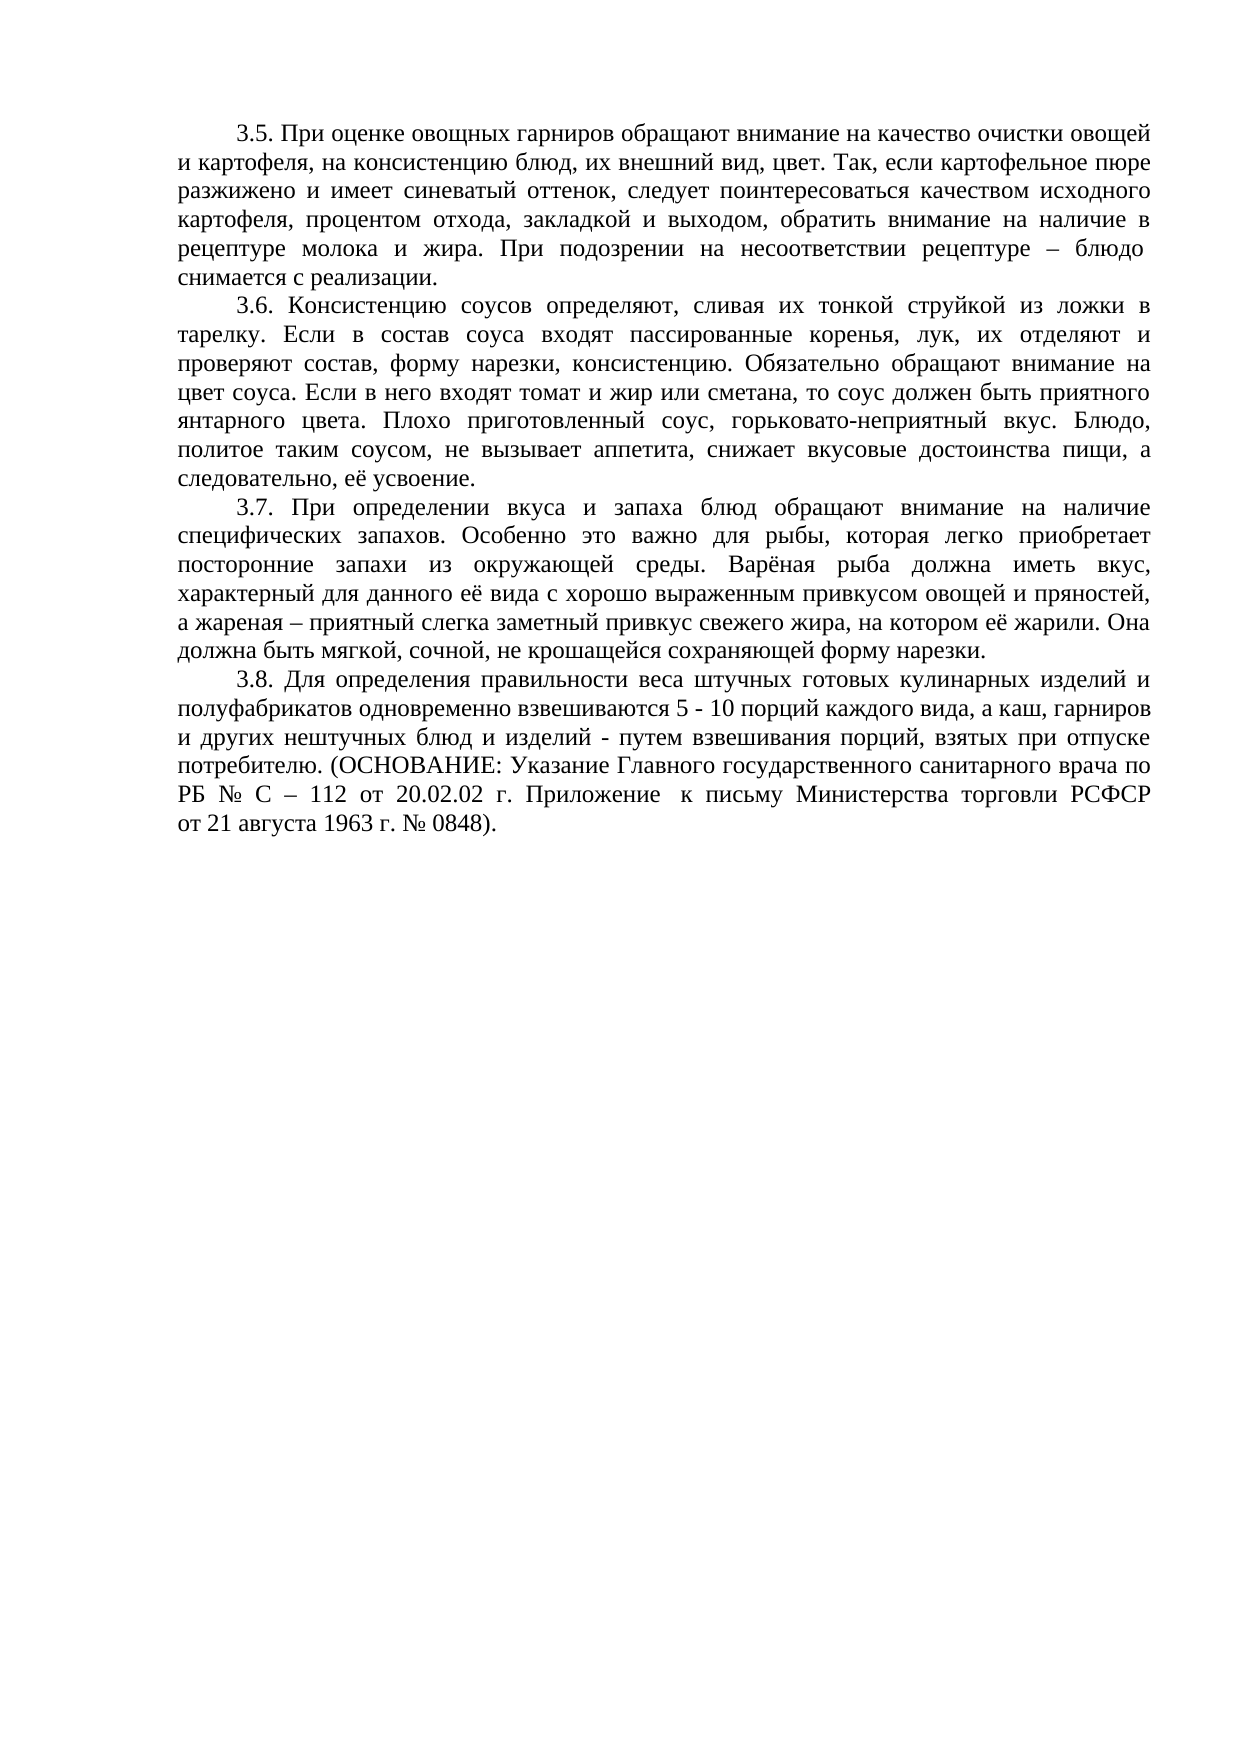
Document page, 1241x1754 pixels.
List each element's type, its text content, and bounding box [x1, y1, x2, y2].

text 3.7. При определении вкуса и запаха блюд обращают внимание на наличие специфических запахов. Особенно это важно для рыбы, которая легко приобретает посторонние запахи из окружающей среды. Варёная рыба должна иметь вкус, характерный для данного её вида с хорошо выраженным привкусом овощей и пряностей, а жареная – приятный слегка заметный привкус свежего жира, на котором её жарили. Она должна быть мягкой, сочной, не крошащейся сохраняющей форму нарезки. [177, 492, 1152, 664]
text 3.6. Консистенцию соусов определяют, сливая их тонкой струйкой из ложки в тарелку. Если в состав соуса входят пассированные коренья, лук, их отделяют и проверяют состав, форму нарезки, консистенцию. Обязательно обращают внимание на цвет соуса. Если в него входят томат и жир или сметана, то соус должен быть приятного янтарного цвета. Плохо приготовленный соус, горьковато-неприятный вкус. Блюдо, политое таким соусом, не вызывает аппетита, снижает вкусовые достоинства пищи, а следовательно, её усвоение. [177, 291, 1152, 492]
text 3.8. Для определения правильности веса штучных готовых кулинарных изделий и полуфабрикатов одновременно взвешиваются 5 - 10 порций каждого вида, а каш, гарниров и других нештучных блюд и изделий - путем взвешивания порций, взятых при отпуске потребителю. (ОСНОВАНИЕ: Указание Главного государственного санитарного врача по РБ № С – 112 от 20.02.02 г. Приложение к письму Министерства торговли РСФСР от 21 августа 1963 г. № 0848). [177, 664, 1152, 837]
text 3.5. При оценке овощных гарниров обращают внимание на качество очистки овощей и картофеля, на консистенцию блюд, их внешний вид, цвет. Так, если картофельное пюре разжижено и имеет синеватый оттенок, следует поинтересоваться качеством исходного картофеля, процентом отхода, закладкой и выходом, обратить внимание на наличие в рецептуре молока и жира. При подозрении на несоответствии рецептуре – блюдо снимается с реализации. [177, 118, 1152, 291]
